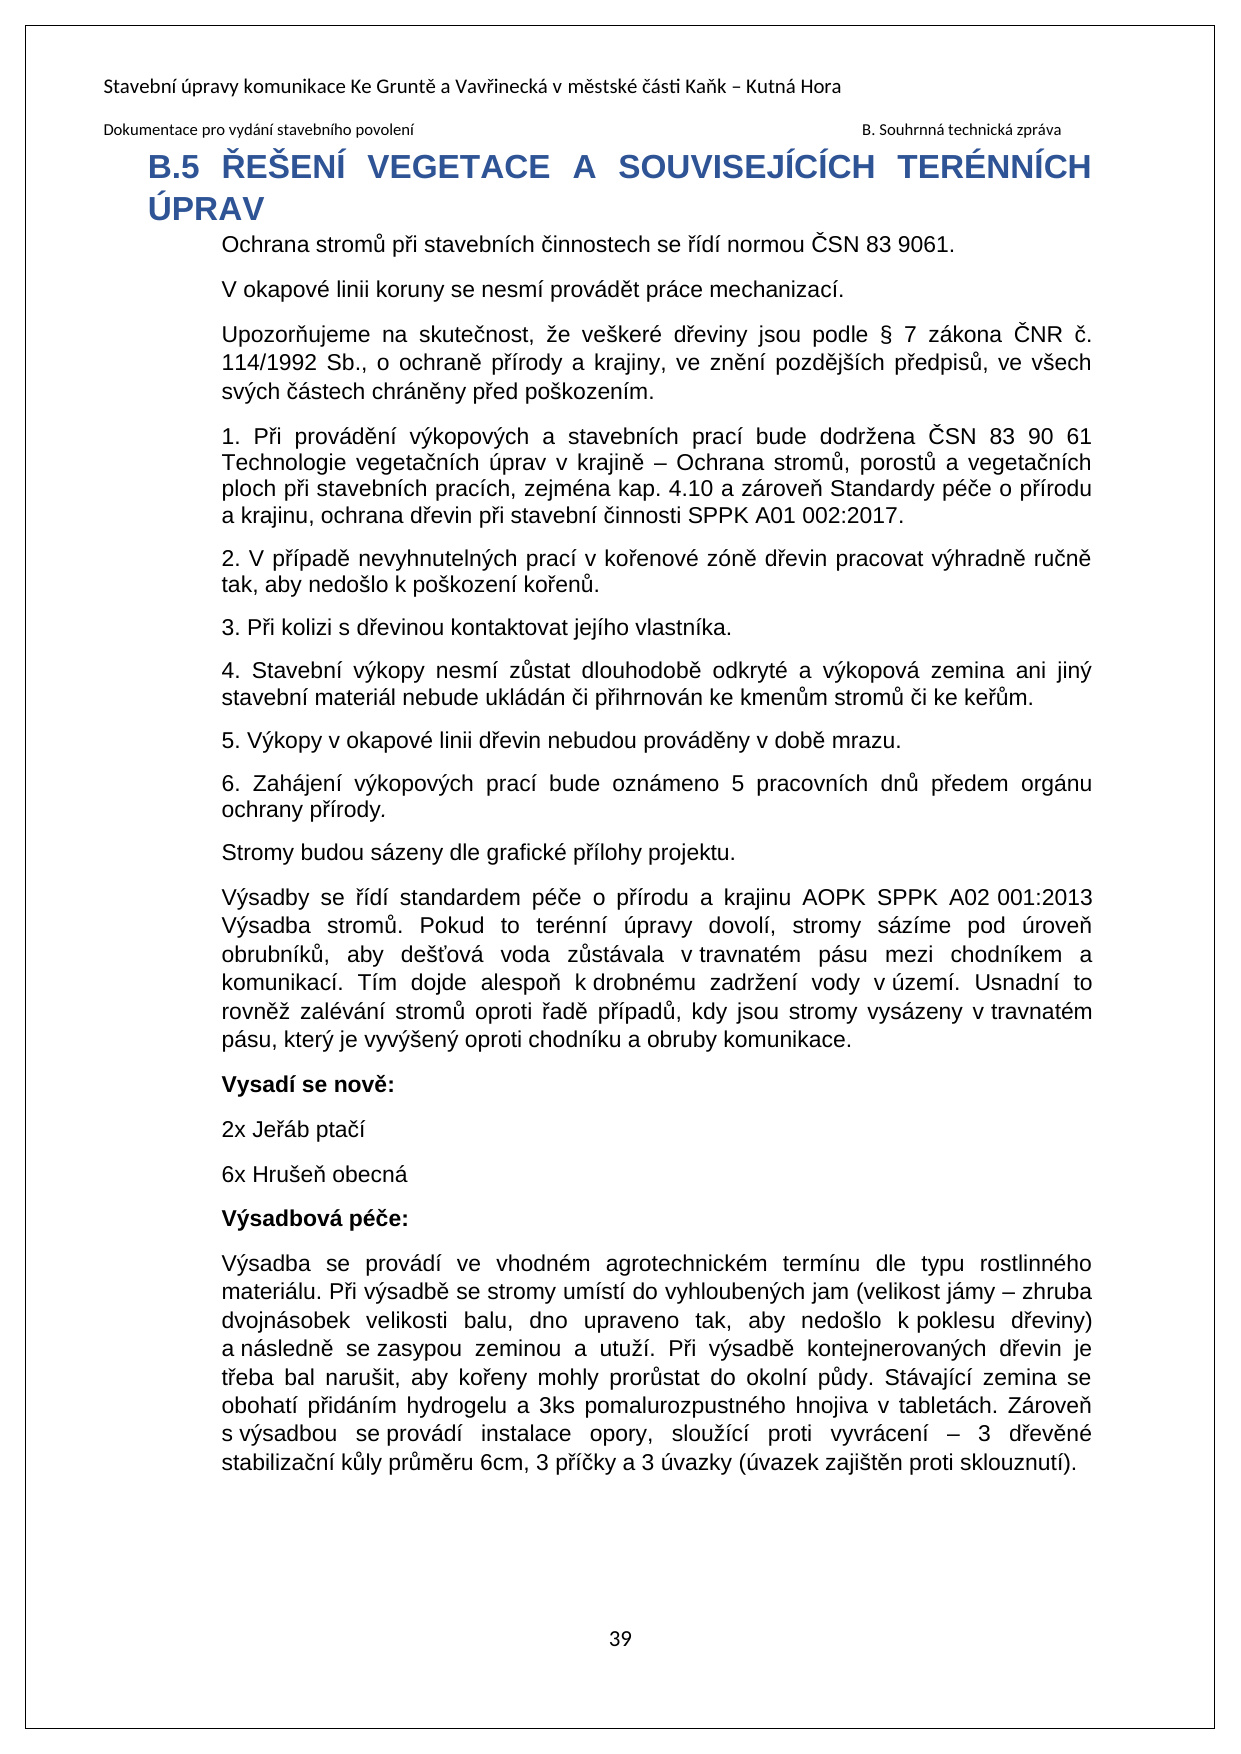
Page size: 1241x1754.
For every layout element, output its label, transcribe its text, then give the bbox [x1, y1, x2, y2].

text 6. Zahájení výkopových prací bude oznámeno 5 pracovních dnů předem orgánu ochrany přírody. [221, 769, 1093, 822]
subtitle B.5 ŘEŠENÍ VEGETACE A SOUVISEJÍCÍCH TERÉNNÍCH ÚPRAV [148, 148, 1093, 227]
text Stromy budou sázeny dle grafické přílohy projektu. [148, 839, 1093, 865]
text Výsadby se řídí standardem péče o přírodu a krajinu AOPK SPPK A02 001:2013 Výsadba stromů. Pokud to terénní úpravy dovolí, stromy sázíme pod úroveň obrubníků, aby dešťová voda zůstávala v travnatém pásu mezi chodníkem a komunikací. Tím dojde alespoň k drobnému zadržení vody v území. Usnadní to rovněž zalévání stromů oproti řadě případů, kdy jsou stromy vysázeny v travnatém pásu, který je vyvýšený oproti chodníku a obruby komunikace. [221, 884, 1093, 1053]
text Ochrana stromů při stavebních činnostech se řídí normou ČSN 83 9061. [221, 231, 1093, 257]
text 6x Hrušeň obecná [148, 1161, 1088, 1187]
text 2x Jeřáb ptačí [148, 1116, 1088, 1142]
text 5. Výkopy v okapové linii dřevin nebudou prováděny v době mrazu. [221, 727, 1093, 753]
text 1. Při provádění výkopových a stavebních prací bude dodržena ČSN 83 90 61 Technologie vegetačních úprav v krajině – Ochrana stromů, porostů a vegetačních ploch při stavebních pracích, zejména kap. 4.10 a zároveň Standardy péče o přírodu a krajinu, ochrana dřevin při stavební činnosti SPPK A01 002:2017. [221, 423, 1093, 528]
text Výsadbová péče: [221, 1205, 1088, 1231]
text Vysadí se nově: [148, 1071, 1088, 1098]
text 2. V případě nevyhnutelných prací v kořenové zóně dřevin pracovat výhradně ručně tak, aby nedošlo k poškození kořenů. [221, 545, 1093, 597]
text Výsadba se provádí ve vhodném agrotechnickém termínu dle typu rostlinného materiálu. Při výsadbě se stromy umístí do vyhloubených jam (velikost jámy – zhruba dvojnásobek velikosti balu, dno upraveno tak, aby nedošlo k poklesu dřeviny) a následně se zasypou zeminou a utuží. Při výsadbě kontejnerovaných dřevin je třeba bal narušit, aby kořeny mohly prorůstat do okolní půdy. Stávající zemina se obohatí přidáním hydrogelu a 3ks pomalurozpustného hnojiva v tabletách. Zároveň s výsadbou se provádí instalace opory, sloužící proti vyvrácení – 3 dřevěné stabilizační kůly průměru 6cm, 3 příčky a 3 úvazky (úvazek zajištěn proti sklouznutí). [221, 1250, 1093, 1475]
text 3. Při kolizi s dřevinou kontaktovat jejího vlastníka. [221, 614, 1093, 641]
text Upozorňujeme na skutečnost, že veškeré dřeviny jsou podle § 7 zákona ČNR č. 114/1992 Sb., o ochraně přírody a krajiny, ve znění pozdějších předpisů, ve všech svých částech chráněny před poškozením. [221, 321, 1093, 404]
text 4. Stavební výkopy nesmí zůstat dlouhodobě odkryté a výkopová zemina ani jiný stavební materiál nebude ukládán či přihrnován ke kmenům stromů či ke keřům. [221, 657, 1093, 710]
text V okapové linii koruny se nesmí provádět práce mechanizací. [221, 276, 1093, 302]
